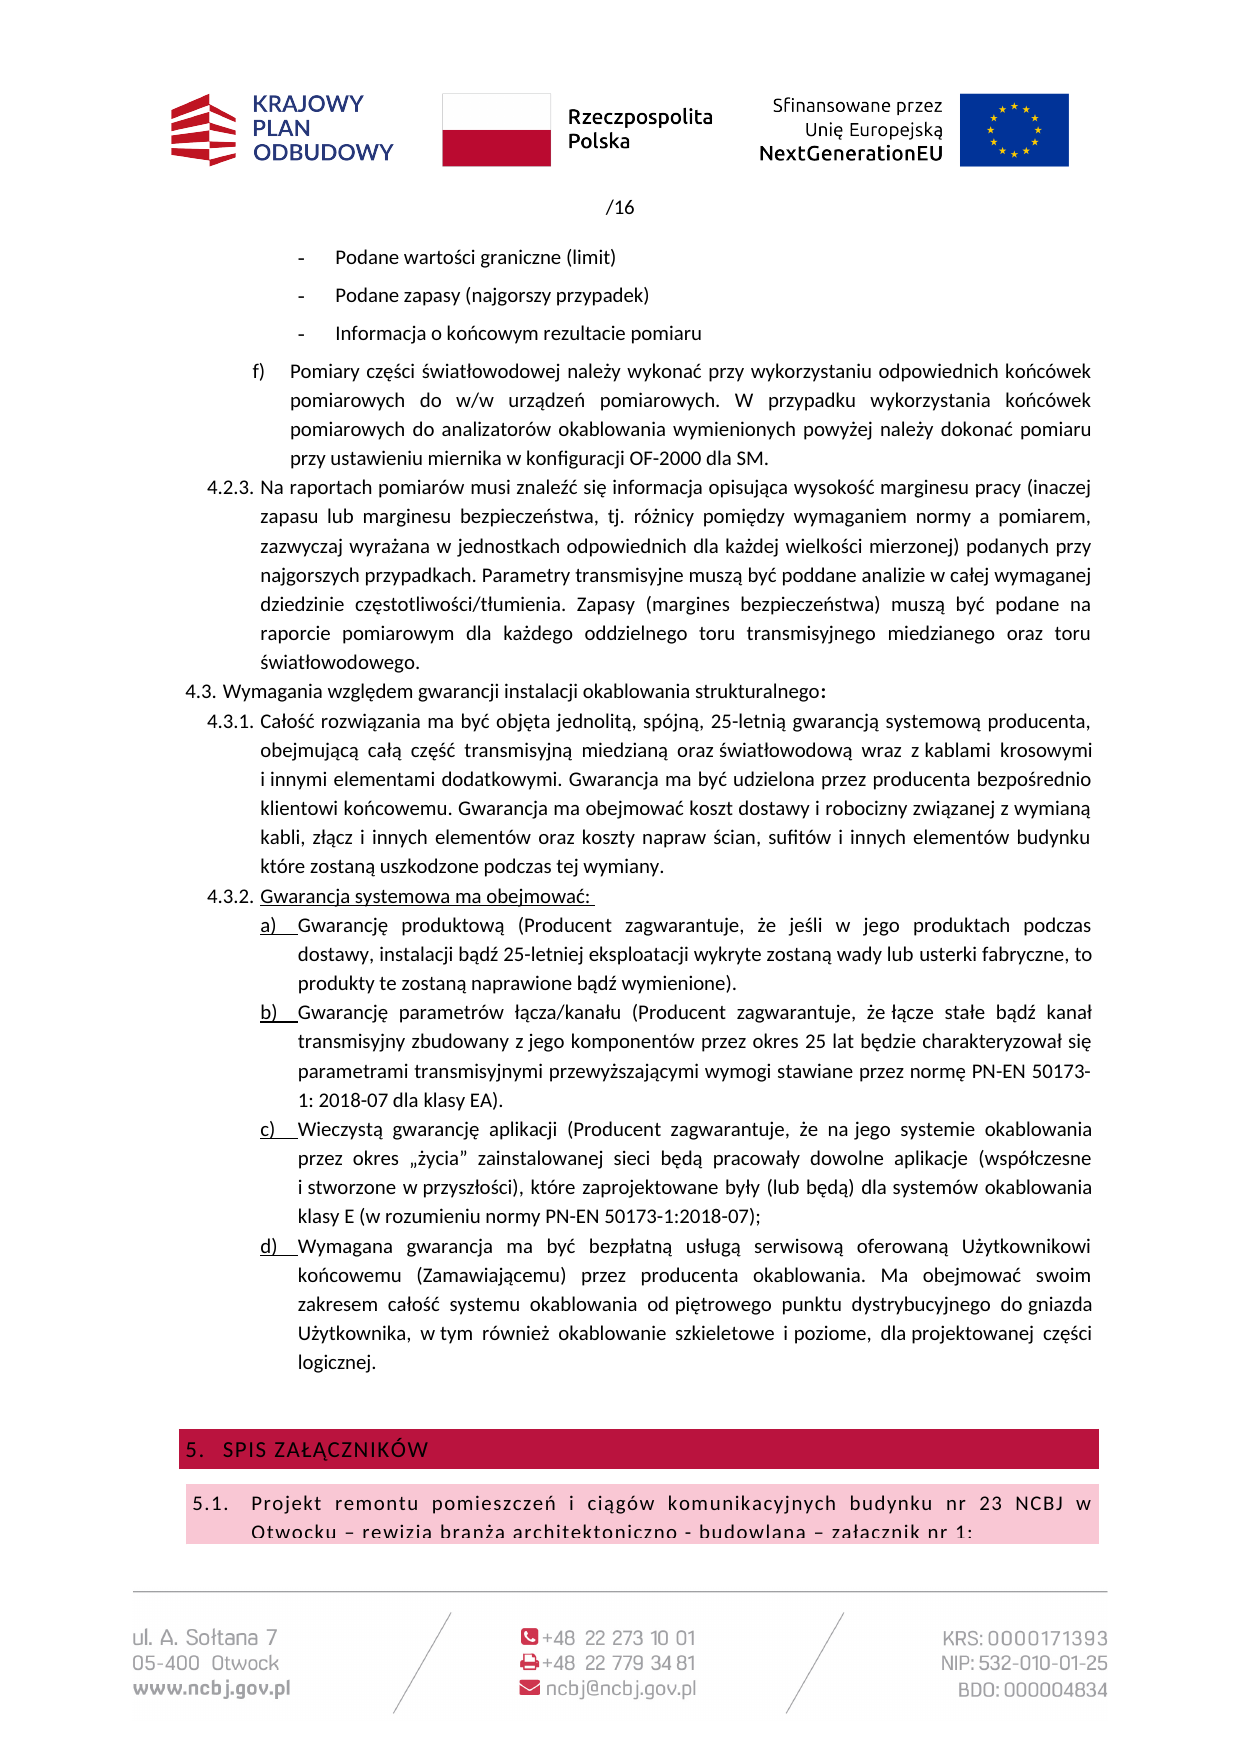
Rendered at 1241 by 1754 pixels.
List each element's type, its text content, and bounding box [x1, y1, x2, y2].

list Gwarancja systemowa ma obejmować: [207, 883, 1092, 908]
list Całość rozwiązania ma być objęta jednolitą, spójną, 25-letnią gwarancją systemową producenta, obejmującą całą część transmisyjną miedzianą oraz światłowodową wraz z kablami krosowymi i innymi elementami dodatkowymi. Gwarancja ma być udzielona przez producenta bezpośrednio klientowi końcowemu. Gwarancja ma obejmować koszt dostawy i robocizny związanej z wymianą kabli, złącz i innych elementów oraz koszty napraw ścian, sufitów i innych elementów budynku które zostaną uszkodzone podczas tej wymiany. [207, 708, 1092, 879]
list Wieczystą gwarancję aplikacji (Producent zagwarantuje, że na jego systemie okablowania przez okres „życia” zainstalowanej sieci będą pracowały dowolne aplikacje (współczesne i stworzone w przyszłości), które zaprojektowane były (lub będą) dla systemów okablowania klasy E (w rozumieniu normy PN-EN 50173-1:2018-07); [260, 1116, 1092, 1229]
subtitle Spis załączników [185, 1435, 1092, 1463]
list Pomiary części światłowodowej należy wykonać przy wykorzystaniu odpowiednich końcówek pomiarowych do w/w urządzeń pomiarowych. W przypadku wykorzystania końcówek pomiarowych do analizatorów okablowania wymienionych powyżej należy dokonać pomiaru przy ustawieniu miernika w konfiguracji OF-2000 dla SM. [252, 358, 1092, 471]
list Gwarancję parametrów łącza/kanału (Producent zagwarantuje, że łącze stałe bądź kanał transmisyjny zbudowany z jego komponentów przez okres 25 lat będzie charakteryzował się parametrami transmisyjnymi przewyższającymi wymogi stawiane przez normę PN-EN 50173-1: 2018-07 dla klasy EA). [260, 999, 1092, 1112]
list Podane zapasy (najgorszy przypadek) [298, 282, 1092, 307]
list Podane wartości graniczne (limit) [298, 244, 1092, 269]
list Wymagania względem gwarancji instalacji okablowania strukturalnego: [185, 679, 1092, 704]
list Informacja o końcowym rezultacie pomiaru [298, 320, 1092, 345]
list Wymagana gwarancja ma być bezpłatną usługą serwisową oferowaną Użytkownikowi końcowemu (Zamawiającemu) przez producenta okablowania. Ma obejmować swoim zakresem całość systemu okablowania od piętrowego punktu dystrybucyjnego do gniazda Użytkownika, w tym również okablowanie szkieletowe i poziome, dla projektowanej części logicznej. [260, 1233, 1092, 1375]
list Na raportach pomiarów musi znaleźć się informacja opisująca wysokość marginesu pracy (inaczej zapasu lub marginesu bezpieczeństwa, tj. różnicy pomiędzy wymaganiem normy a pomiarem, zazwyczaj wyrażana w jednostkach odpowiednich dla każdej wielkości mierzonej) podanych przy najgorszych przypadkach. Parametry transmisyjne muszą być poddane analizie w całej wymaganej dziedzinie częstotliwości/tłumienia. Zapasy (margines bezpieczeństwa) muszą być podane na raporcie pomiarowym dla każdego oddzielnego toru transmisyjnego miedzianego oraz toru światłowodowego. [207, 474, 1092, 675]
list Gwarancję produktową (Producent zagwarantuje, że jeśli w jego produktach podczas dostawy, instalacji bądź 25-letniej eksploatacji wykryte zostaną wady lub usterki fabryczne, to produkty te zostaną naprawione bądź wymienione). [260, 912, 1092, 996]
subtitle Projekt remontu pomieszczeń i ciągów komunikacyjnych budynku nr 23 NCBJ w Otwocku – rewizja branża architektoniczno - budowlana – załącznik nr 1; [192, 1490, 1092, 1538]
picture [132, 1587, 1109, 1721]
picture [147, 69, 1093, 191]
